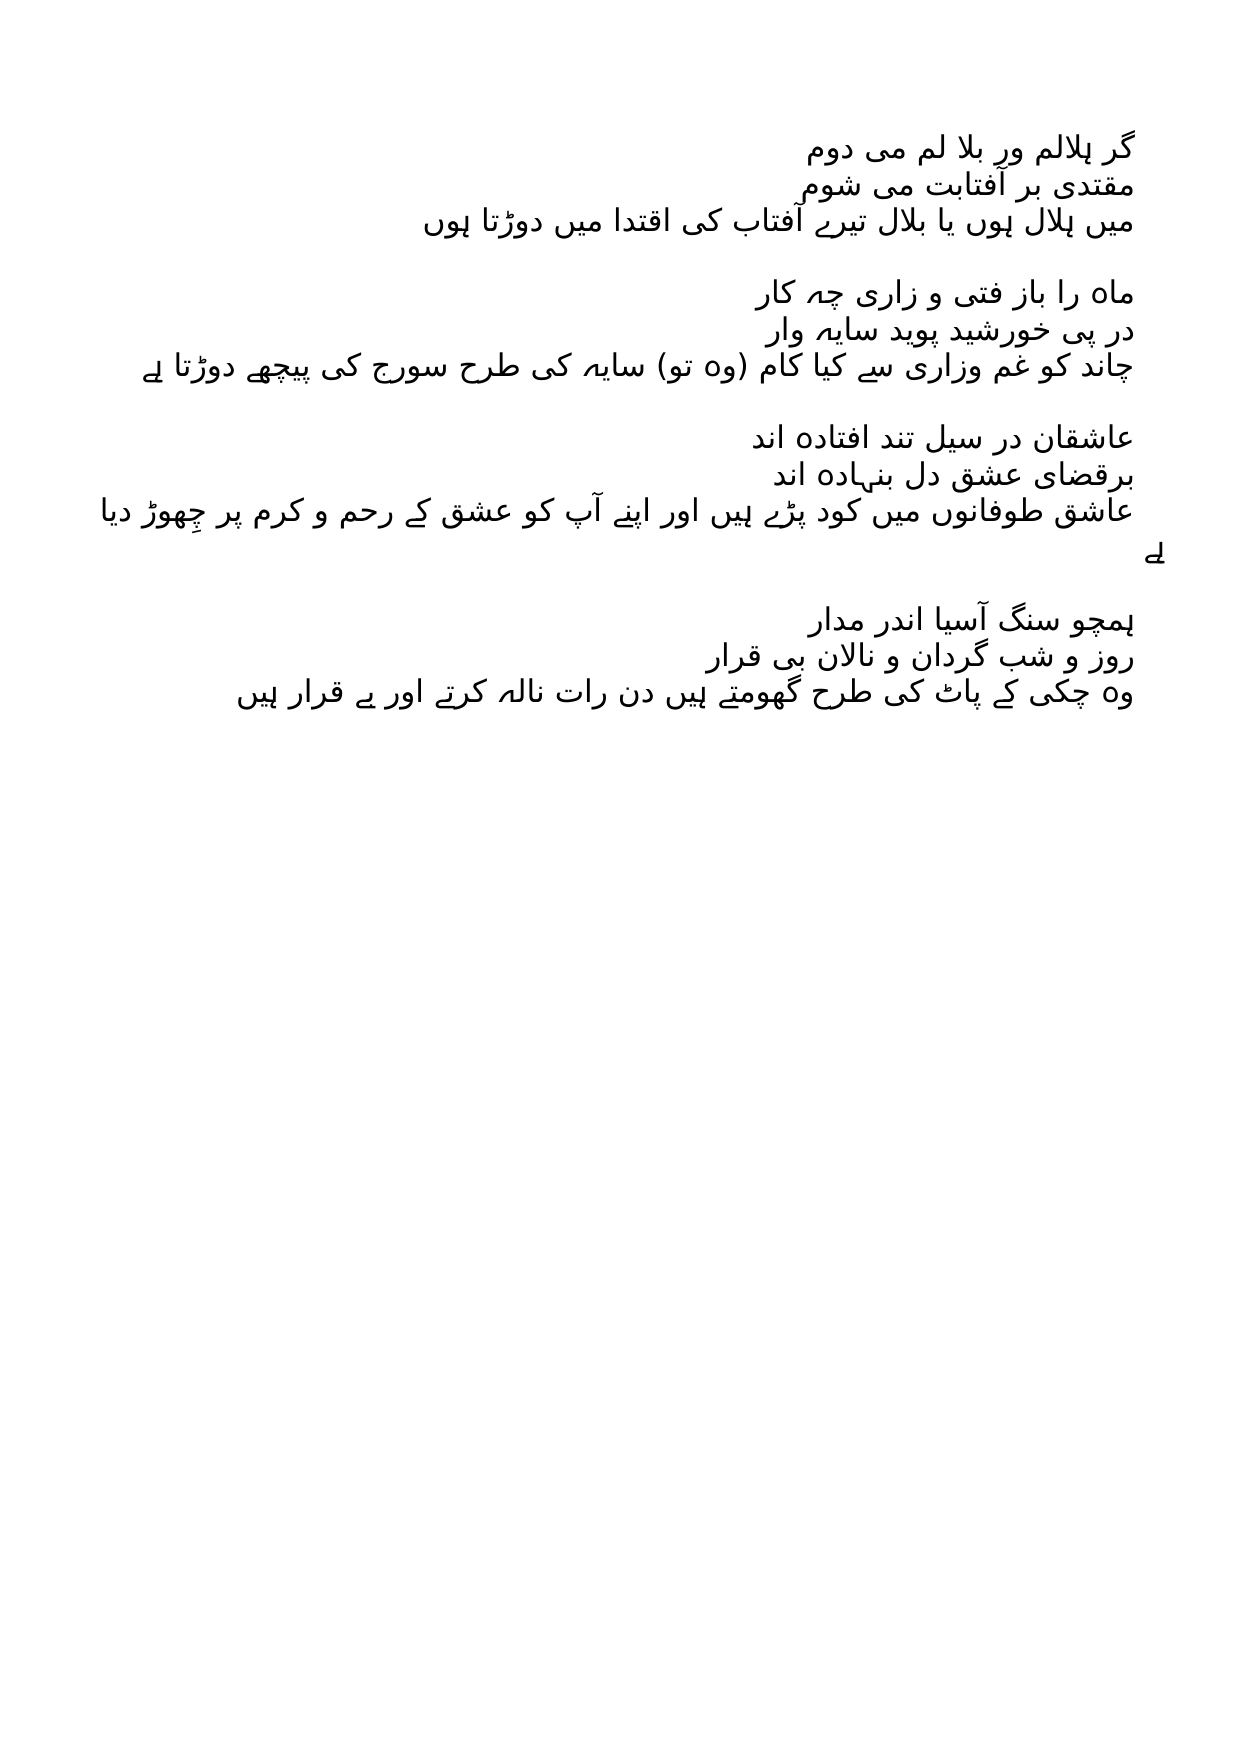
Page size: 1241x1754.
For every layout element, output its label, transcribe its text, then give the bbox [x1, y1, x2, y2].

text برقضای عشق دل بنہادہ اند [75, 456, 1165, 492]
text وہ چکی کے پاٹ کی طرح گھومتے ہیں دن رات نالہ کرتے اور بے قرار ہیں [75, 674, 1165, 710]
text ہمچو سنگ آسیا اندر مدار [75, 601, 1165, 637]
text عاشق طوفانوں میں کود پڑے ہیں اور اپنے آپ کو عشق کے رحم و کرم پر چِھوڑ دیا ہے [75, 492, 1165, 565]
text مقتدی بر آفتابت می شوم [75, 166, 1165, 202]
text در پی خورشید پوید سایہ وار [75, 311, 1165, 347]
text روز و شب گردان و نالان بی قرار [75, 637, 1165, 674]
text عاشقان در سیل تند افتادہ اند [75, 420, 1165, 456]
text گر ہلالم ور بلا لم می دوم [75, 130, 1165, 166]
text ماہ را باز فتی و زاری چہ کار [75, 275, 1165, 311]
text میں ہلال ہوں یا بلال تیرے آفتاب کی اقتدا میں دوڑتا ہوں [75, 202, 1165, 239]
text چاند کو غم وزاری سے کیا کام (وہ تو) سایہ کی طرح سورج کی پیچھے دوڑتا ہے [75, 347, 1165, 384]
